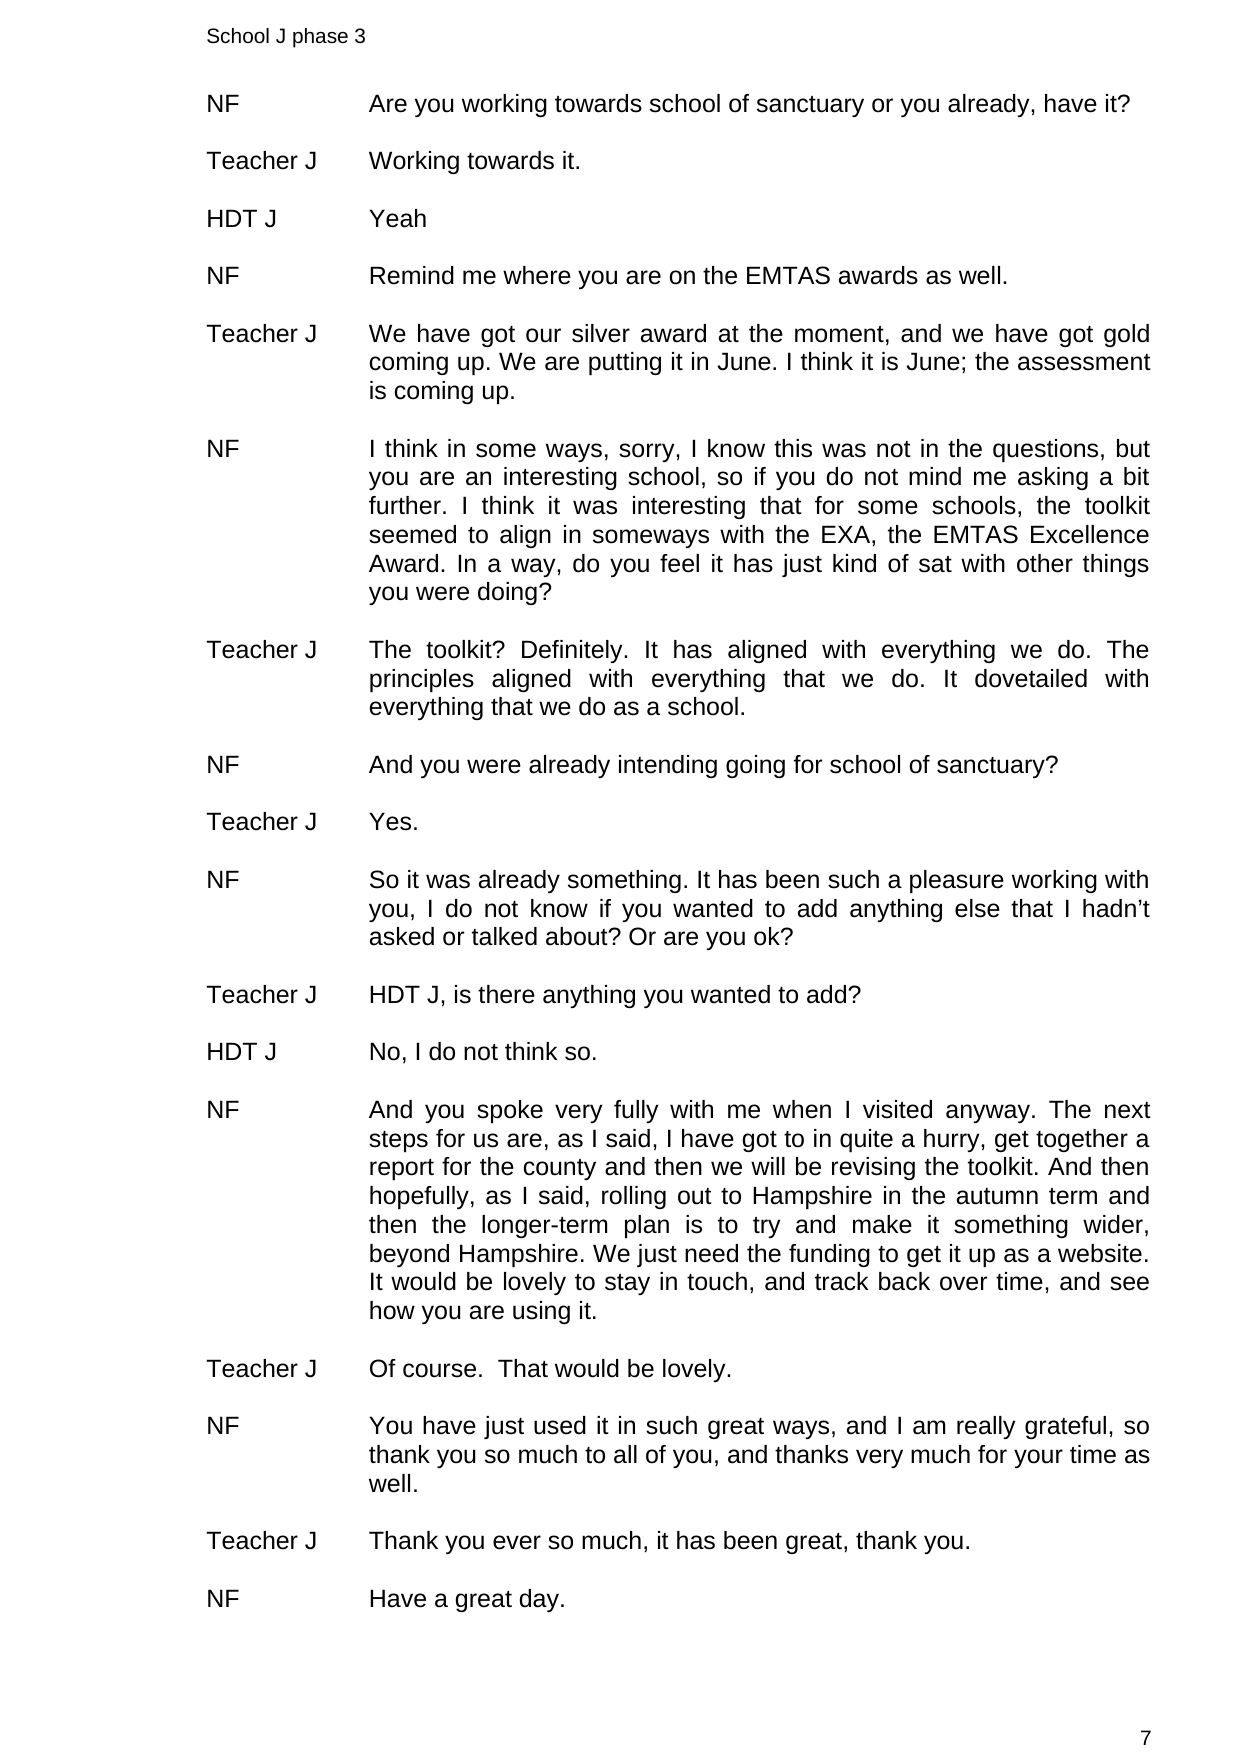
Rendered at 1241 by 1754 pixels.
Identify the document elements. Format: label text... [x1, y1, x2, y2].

text Teacher J The toolkit? Definitely. It has aligned with everything we do. The principles aligned with everything that we do. It dovetailed with everything that we do as a school. [206, 635, 1152, 721]
text NF So it was already something. It has been such a pleasure working with you, I do not know if you wanted to add anything else that I hadn’t asked or talked about? Or are you ok? [206, 865, 1152, 951]
text NF And you spoke very fully with me when I visited anyway. The next steps for us are, as I said, I have got to in quite a hurry, get together a report for the county and then we will be revising the toolkit. And then hopefully, as I said, rolling out to Hampshire in the autumn term and then the longer-term plan is to try and make it something wider, beyond Hampshire. We just need the funding to get it up as a website. It would be lovely to stay in touch, and track back over time, and see how you are using it. [206, 1095, 1152, 1325]
text Teacher J We have got our silver award at the moment, and we have got gold coming up. We are putting it in June. I think it is June; the assessment is coming up. [206, 319, 1152, 405]
text Teacher J HDT J, is there anything you wanted to add? [206, 980, 1152, 1009]
text Teacher J Working towards it. [206, 146, 1152, 175]
text Teacher J Thank you ever so much, it has been great, thank you. [206, 1526, 1152, 1555]
text NF Are you working towards school of sanctuary or you already, have it? [206, 89, 1152, 117]
text NF And you were already intending going for school of sanctuary? [206, 750, 1152, 779]
text NF You have just used it in such great ways, and I am really grateful, so thank you so much to all of you, and thanks very much for your time as well. [206, 1411, 1152, 1497]
text NF I think in some ways, sorry, I know this was not in the questions, but you are an interesting school, so if you do not mind me asking a bit further. I think it was interesting that for some schools, the toolkit seemed to align in someways with the EXA, the EMTAS Excellence Award. In a way, do you feel it has just kind of sat with other things you were doing? [206, 434, 1152, 606]
text NF Remind me where you are on the EMTAS awards as well. [206, 261, 1152, 290]
text NF Have a great day. [206, 1584, 1152, 1612]
text Teacher J Of course. That would be lovely. [206, 1354, 1152, 1382]
text HDT J Yeah [206, 204, 1152, 232]
text Teacher J Yes. [206, 807, 1152, 836]
text HDT J No, I do not think so. [206, 1037, 1152, 1066]
